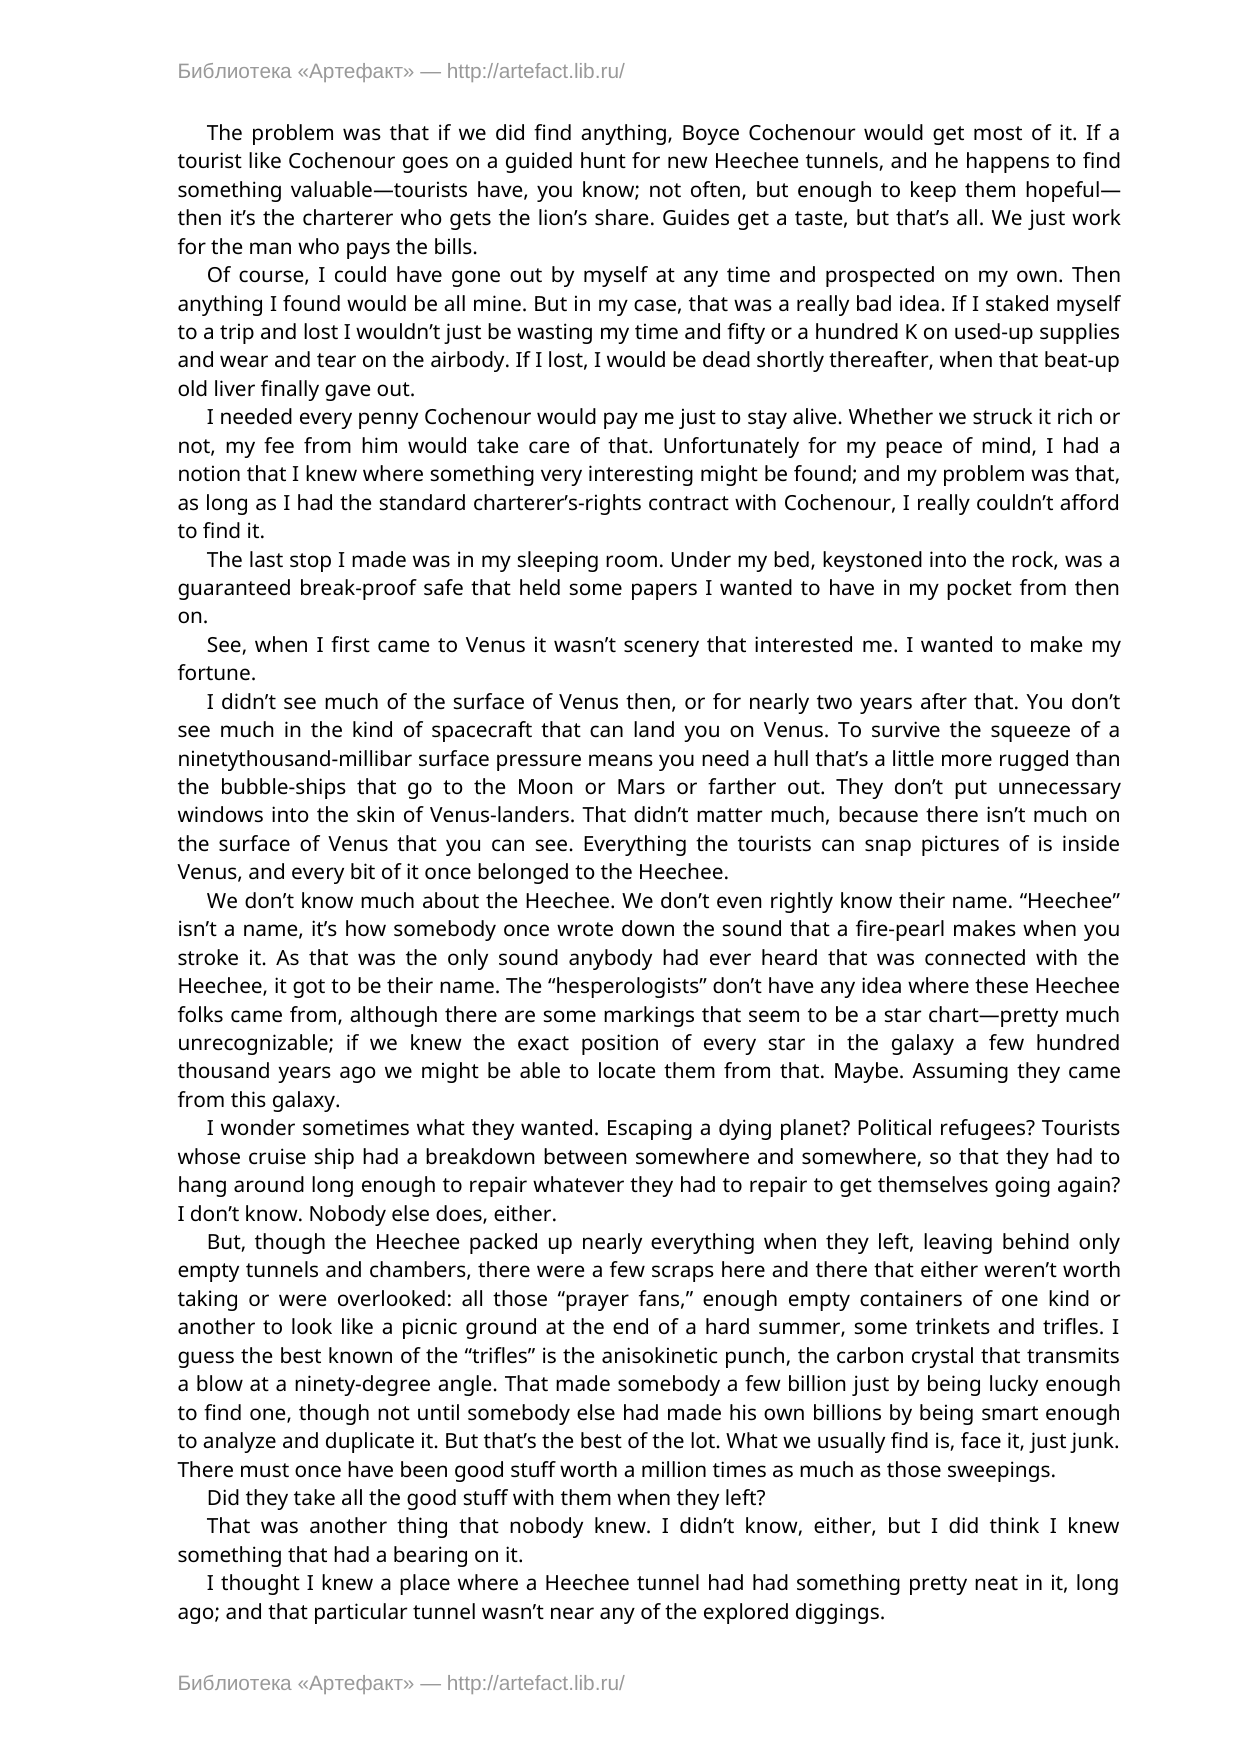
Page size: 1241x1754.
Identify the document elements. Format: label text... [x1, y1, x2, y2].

text The last stop I made was in my sleeping room. Under my bed, keystoned into the rock, was a guaranteed break-proof safe that held some papers I wanted to have in my pocket from then on. [177, 545, 1122, 630]
text But, though the Heechee packed up nearly everything when they left, leaving behind only empty tunnels and chambers, there were a few scraps here and there that either weren’t worth taking or were overlooked: all those “prayer fans,” enough empty containers of one kind or another to look like a picnic ground at the end of a hard summer, some trinkets and trifles. I guess the best known of the “trifles” is the anisokinetic punch, the carbon crystal that transmits a blow at a ninety-degree angle. That made somebody a few billion just by being lucky enough to find one, though not until somebody else had made his own billions by being smart enough to analyze and duplicate it. But that’s the best of the lot. What we usually find is, face it, just junk. There must once have been good stuff worth a million times as much as those sweepings. [177, 1227, 1122, 1483]
text The problem was that if we did find anything, Boyce Cochenour would get most of it. If a tourist like Cochenour goes on a guided hunt for new Heechee tunnels, and he happens to find something valuable—tourists have, you know; not often, but enough to keep them hopeful—then it’s the charterer who gets the lion’s share. Guides get a taste, but that’s all. We just work for the man who pays the bills. [177, 118, 1122, 260]
text I didn’t see much of the surface of Venus then, or for nearly two years after that. You don’t see much in the kind of spacecraft that can land you on Venus. To survive the squeeze of a ninetythousand-millibar surface pressure means you need a hull that’s a little more rugged than the bubble-ships that go to the Moon or Mars or farther out. They don’t put unnecessary windows into the skin of Venus-landers. That didn’t matter much, because there isn’t much on the surface of Venus that you can see. Everything the tourists can snap pictures of is inside Venus, and every bit of it once belonged to the Heechee. [177, 687, 1122, 886]
text We don’t know much about the Heechee. We don’t even rightly know their name. “Heechee” isn’t a name, it’s how somebody once wrote down the sound that a fire-pearl makes when you stroke it. As that was the only sound anybody had ever heard that was connected with the Heechee, it got to be their name. The “hesperologists” don’t have any idea where these Heechee folks came from, although there are some markings that seem to be a star chart—pretty much unrecognizable; if we knew the exact position of every star in the galaxy a few hundred thousand years ago we might be able to locate them from that. Maybe. Assuming they came from this galaxy. [177, 886, 1122, 1113]
text See, when I first came to Venus it wasn’t scenery that interested me. I wanted to make my fortune. [177, 630, 1122, 687]
text Did they take all the good stuff with them when they left? [177, 1483, 1122, 1512]
text Of course, I could have gone out by myself at any time and prospected on my own. Then anything I found would be all mine. But in my case, that was a really bad idea. If I staked myself to a trip and lost I wouldn’t just be wasting my time and fifty or a hundred K on used-up supplies and wear and tear on the airbody. If I lost, I would be dead shortly thereafter, when that beat-up old liver finally gave out. [177, 260, 1122, 402]
text That was another thing that nobody knew. I didn’t know, either, but I did think I knew something that had a bearing on it. [177, 1512, 1122, 1568]
text I needed every penny Cochenour would pay me just to stay alive. Whether we struck it rich or not, my fee from him would take care of that. Unfortunately for my peace of mind, I had a notion that I knew where something very interesting might be found; and my problem was that, as long as I had the standard charterer’s-rights contract with Cochenour, I really couldn’t afford to find it. [177, 402, 1122, 545]
text I wonder sometimes what they wanted. Escaping a dying planet? Political refugees? Tourists whose cruise ship had a breakdown between somewhere and somewhere, so that they had to hang around long enough to repair whatever they had to repair to get themselves going again? I don’t know. Nobody else does, either. [177, 1113, 1122, 1227]
text I thought I knew a place where a Heechee tunnel had had something pretty neat in it, long ago; and that particular tunnel wasn’t near any of the explored diggings. [177, 1568, 1122, 1625]
